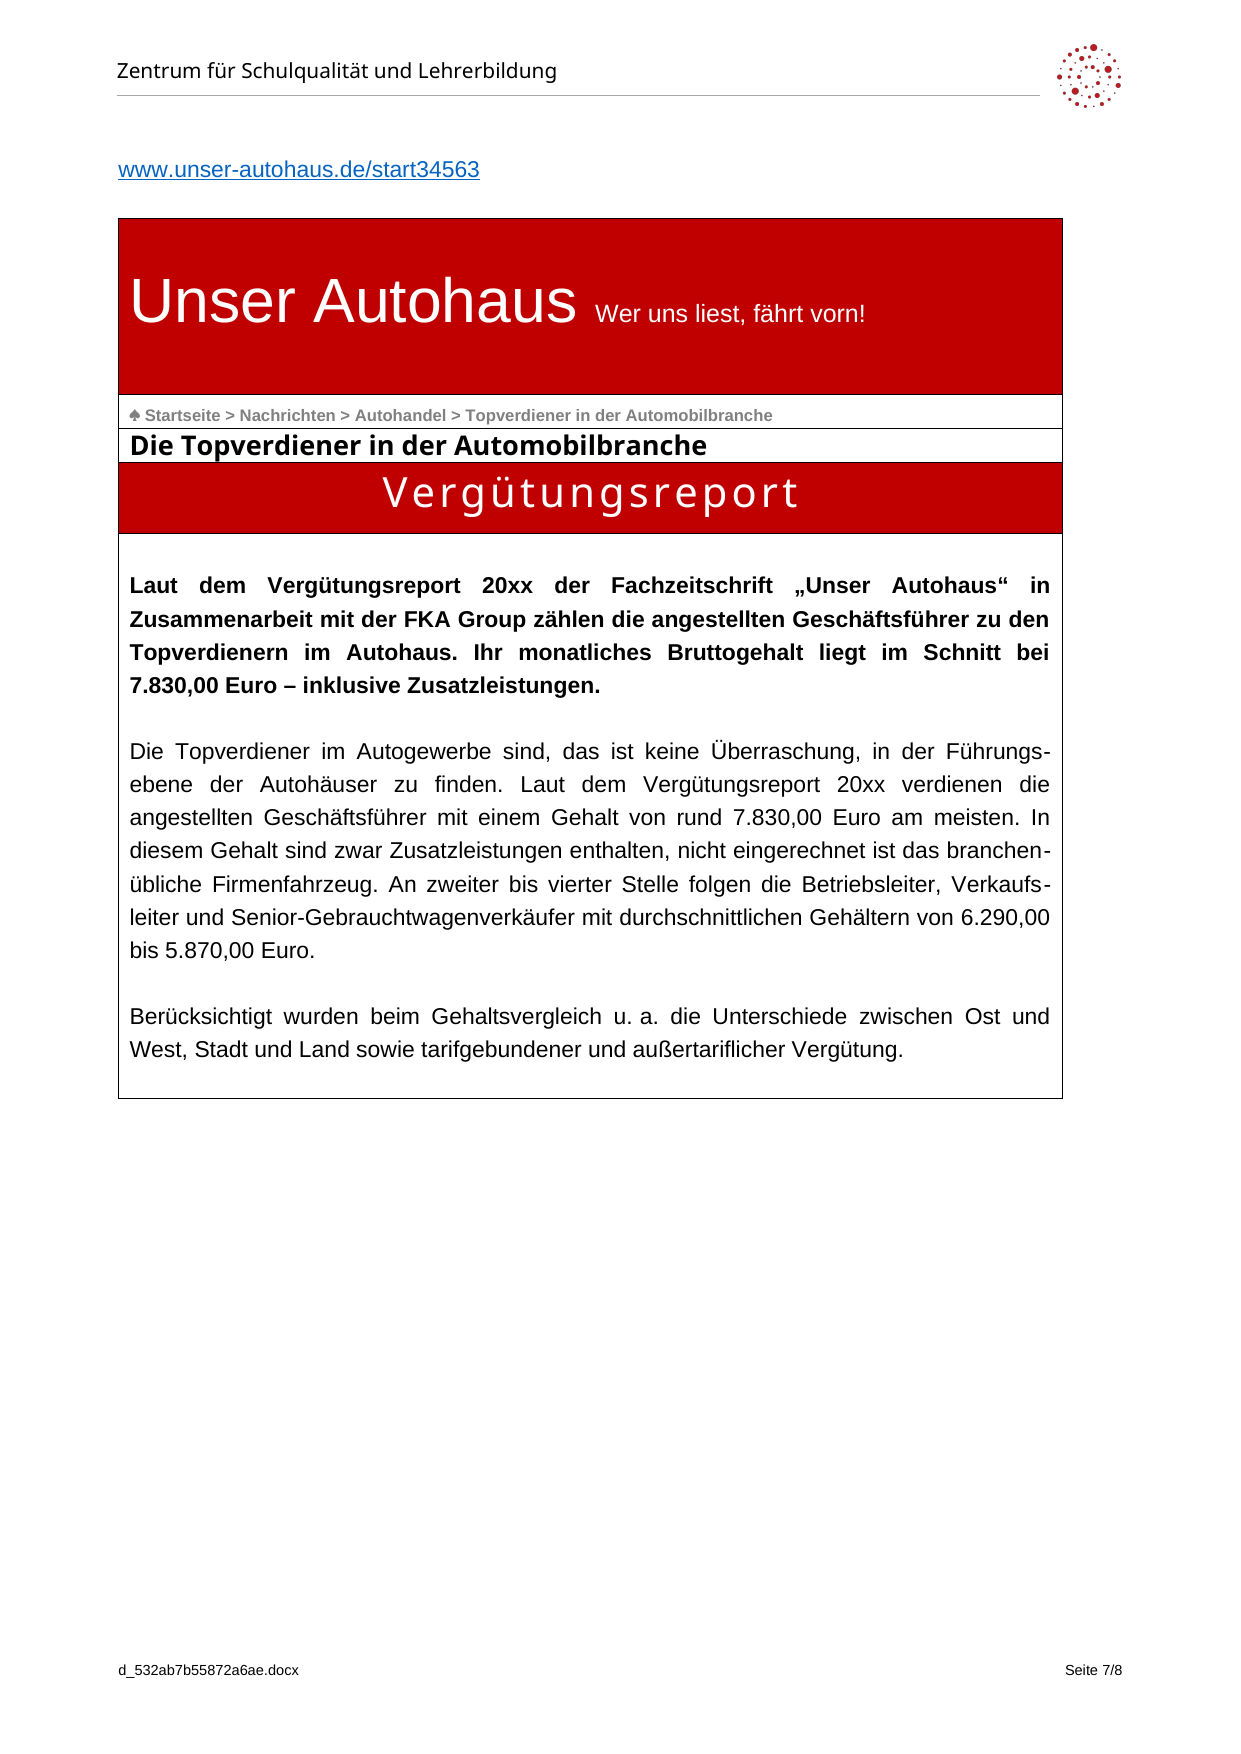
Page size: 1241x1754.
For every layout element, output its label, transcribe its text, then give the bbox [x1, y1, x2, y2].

table_cell Startseite > Nachrichten > Autohandel > Topverdiener in der Automobilbranche [119, 395, 1062, 428]
table_header Unser Autohaus Wer uns liest, fährt vorn! [119, 219, 1062, 394]
picture [1056, 40, 1122, 112]
table_cell Die Topverdiener in der Automobilbranche [119, 429, 1062, 462]
text www.unser-autohaus.de/start34563 [118, 151, 1063, 184]
table_cell Vergütungsreport [119, 463, 1062, 533]
table_cell Laut dem Vergütungsreport 20xx der Fachzeitschrift „Unser Autohaus“ in Zusammenarbeit mit der FKA Group zählen die angestellten Geschäftsführer zu den Topverdienern im Autohaus. Ihr monatliches Bruttogehalt liegt im Schnitt bei 7.830,00 Euro – inklusive Zusatzleistungen. Die Topverdiener im Autogewerbe sind, das ist keine Überraschung, in der Führungsebene der Autohäuser zu finden. Laut dem Vergütungsreport 20xx verdienen die angestellten Geschäftsführer mit einem Gehalt von rund 7.830,00 Euro am meisten. In diesem Gehalt sind zwar Zusatzleistungen enthalten, nicht eingerechnet ist das branchenübliche Firmenfahrzeug. An zweiter bis vierter Stelle folgen die Betriebsleiter, Verkaufsleiter und Senior-Gebrauchtwagenverkäufer mit durchschnittlichen Gehältern von 6.290,00 bis 5.870,00 Euro. Berücksichtigt wurden beim Gehaltsvergleich u. a. die Unterschiede zwischen Ost und West, Stadt und Land sowie tarifgebundener und außertariflicher Vergütung. [119, 534, 1062, 1097]
